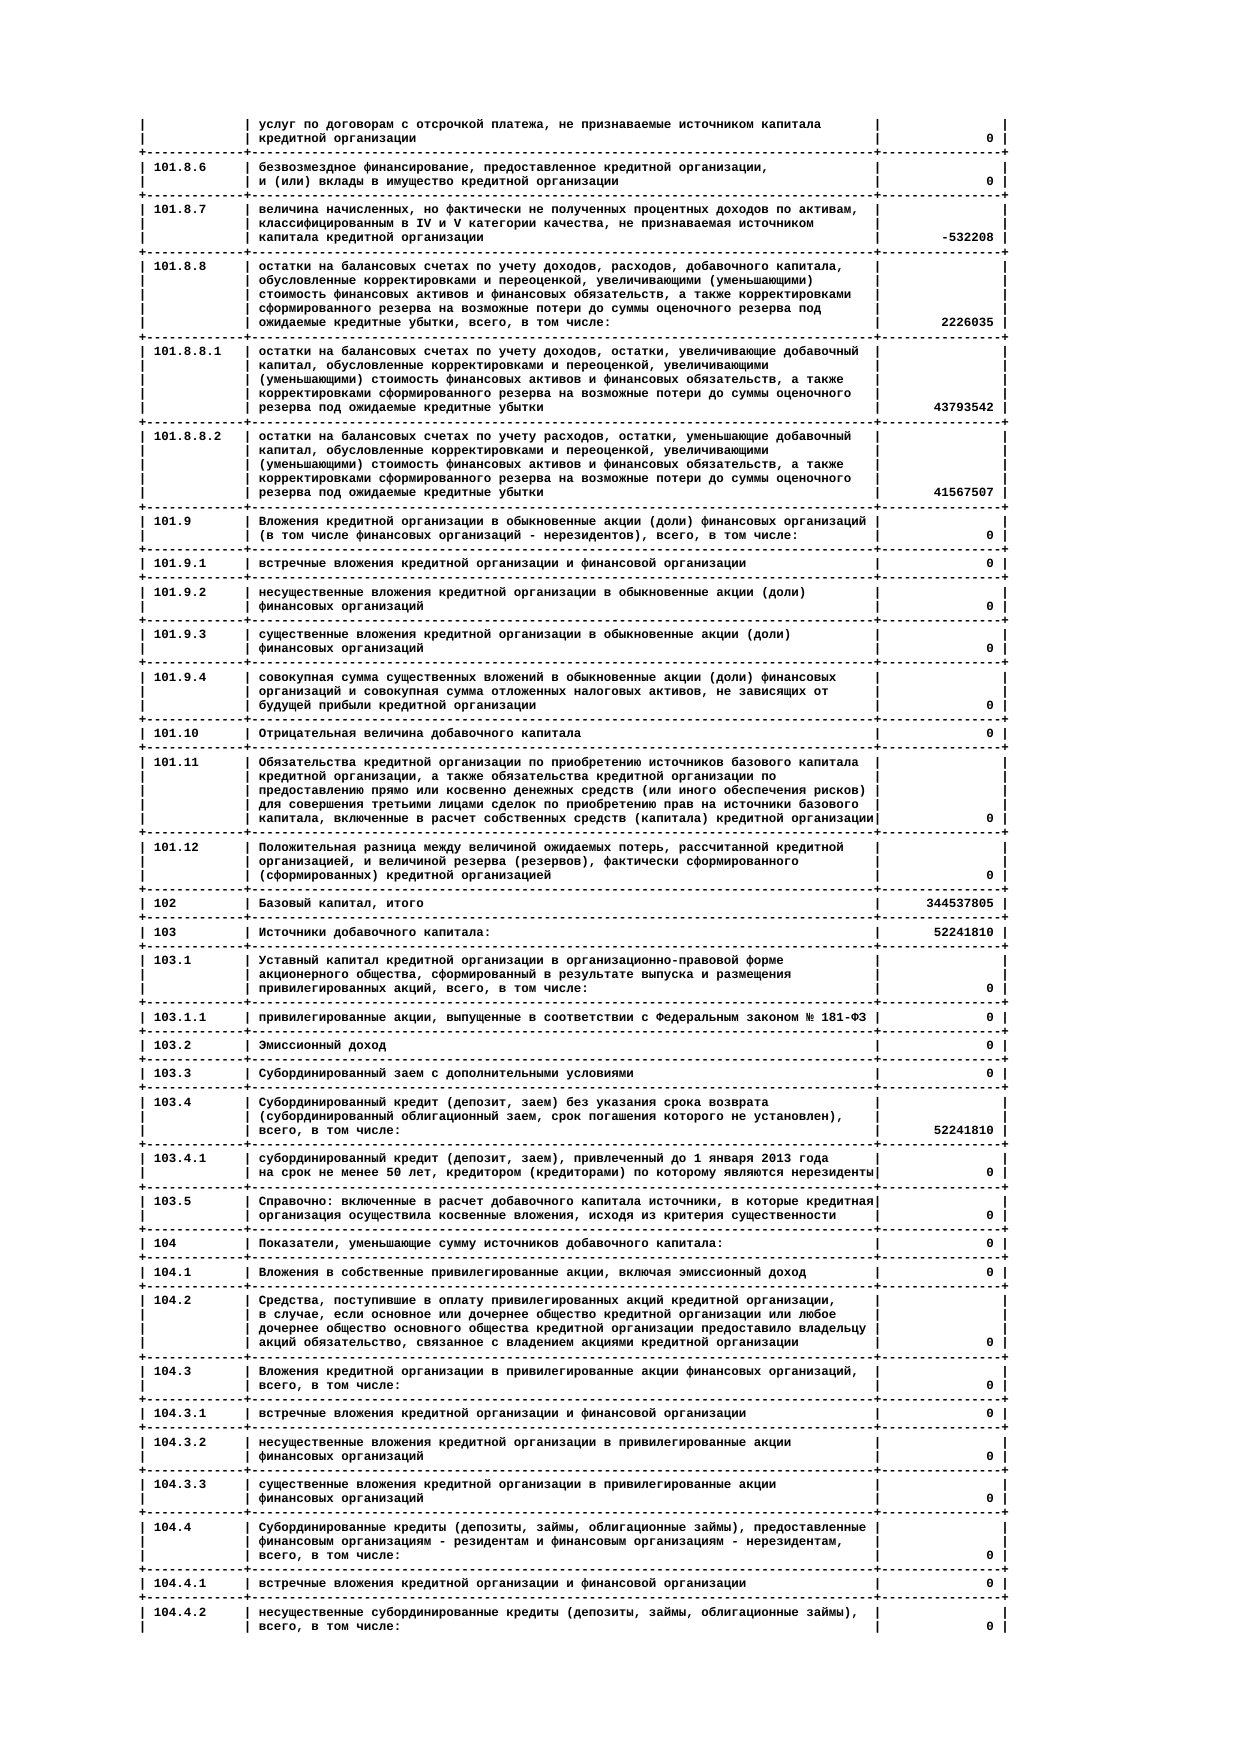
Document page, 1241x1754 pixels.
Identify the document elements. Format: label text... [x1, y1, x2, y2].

text | | финансовым организациям - резидентам и финансовым организациям - нерезидентам, | | [139, 1535, 1101, 1549]
text | 104.2 | Средства, поступившие в оплату привилегированных акций кредитной организации, | | [139, 1294, 1101, 1308]
text | | для совершения третьими лицами сделок по приобретению прав на источники базового | | [139, 798, 1101, 812]
text | | предоставлению прямо или косвенно денежных средств (или иного обеспечения рисков) | | [139, 784, 1101, 798]
text | 103.1.1 | привилегированные акции, выпущенные в соответствии с Федеральным законом № 181-ФЗ | 0 | [139, 1011, 1101, 1025]
text | | привилегированных акций, всего, в том числе: | 0 | [139, 982, 1101, 996]
text | | всего, в том числе: | 0 | [139, 1620, 1101, 1634]
text | | резерва под ожидаемые кредитные убытки | 41567507 | [139, 486, 1101, 501]
text | | финансовых организаций | 0 | [139, 600, 1101, 614]
text | 101.8.6 | безвозмездное финансирование, предоставленное кредитной организации, | | [139, 161, 1101, 175]
text | 101.10 | Отрицательная величина добавочного капитала | 0 | [139, 727, 1101, 741]
text +-------------+-----------------------------------------------------------------------------------+----------------+ [139, 1280, 1101, 1294]
text | | всего, в том числе: | 0 | [139, 1379, 1101, 1393]
text | | корректировками сформированного резерва на возможные потери до суммы оценочного | | [139, 387, 1101, 401]
text +-------------+-----------------------------------------------------------------------------------+----------------+ [139, 614, 1101, 628]
text | 101.8.8 | остатки на балансовых счетах по учету доходов, расходов, добавочного капитала, | | [139, 260, 1101, 274]
text | | капитал, обусловленные корректировками и переоценкой, увеличивающими | | [139, 444, 1101, 458]
text | | акций обязательство, связанное с владением акциями кредитной организации | 0 | [139, 1336, 1101, 1351]
text | 101.8.7 | величина начисленных, но фактически не полученных процентных доходов по активам, | | [139, 203, 1101, 217]
text | 103.4 | Субординированный кредит (депозит, заем) без указания срока возврата | | [139, 1096, 1101, 1110]
text +-------------+-----------------------------------------------------------------------------------+----------------+ [139, 1223, 1101, 1237]
text | | всего, в том числе: | 52241810 | [139, 1124, 1101, 1138]
text | | (уменьшающими) стоимость финансовых активов и финансовых обязательств, а также | | [139, 373, 1101, 387]
text +-------------+-----------------------------------------------------------------------------------+----------------+ [139, 416, 1101, 430]
text +-------------+-----------------------------------------------------------------------------------+----------------+ [139, 883, 1101, 897]
text | | финансовых организаций | 0 | [139, 1450, 1101, 1464]
text | | (в том числе финансовых организаций - нерезидентов), всего, в том числе: | 0 | [139, 529, 1101, 543]
text | | дочернее общество основного общества кредитной организации предоставило владельцу | | [139, 1322, 1101, 1336]
text | | организация осуществила косвенные вложения, исходя из критерия существенности | 0 | [139, 1209, 1101, 1223]
text +-------------+-----------------------------------------------------------------------------------+----------------+ [139, 1025, 1101, 1039]
text | | организацией, и величиной резерва (резервов), фактически сформированного | | [139, 855, 1101, 869]
text | | резерва под ожидаемые кредитные убытки | 43793542 | [139, 401, 1101, 416]
text +-------------+-----------------------------------------------------------------------------------+----------------+ [139, 656, 1101, 671]
text +-------------+-----------------------------------------------------------------------------------+----------------+ [139, 1421, 1101, 1436]
text +-------------+-----------------------------------------------------------------------------------+----------------+ [139, 940, 1101, 954]
text | 104.3.2 | несущественные вложения кредитной организации в привилегированные акции | | [139, 1436, 1101, 1450]
text +-------------+-----------------------------------------------------------------------------------+----------------+ [139, 1081, 1101, 1096]
text +-------------+-----------------------------------------------------------------------------------+----------------+ [139, 1053, 1101, 1067]
text +-------------+-----------------------------------------------------------------------------------+----------------+ [139, 1464, 1101, 1478]
text | | (уменьшающими) стоимость финансовых активов и финансовых обязательств, а также | | [139, 458, 1101, 472]
text | | акционерного общества, сформированный в результате выпуска и размещения | | [139, 968, 1101, 982]
text +-------------+-----------------------------------------------------------------------------------+----------------+ [139, 331, 1101, 345]
text | | сформированного резерва на возможные потери до суммы оценочного резерва под | | [139, 302, 1101, 316]
text | 104.3.3 | существенные вложения кредитной организации в привилегированные акции | | [139, 1478, 1101, 1492]
text | | кредитной организации | 0 | [139, 132, 1101, 146]
text +-------------+-----------------------------------------------------------------------------------+----------------+ [139, 1181, 1101, 1195]
text | 103.5 | Справочно: включенные в расчет добавочного капитала источники, в которые кредитная| | [139, 1195, 1101, 1209]
text | | на срок не менее 50 лет, кредитором (кредиторами) по которому являются нерезиденты| 0 | [139, 1166, 1101, 1181]
text | | капитала, включенные в расчет собственных средств (капитала) кредитной организации| 0 | [139, 812, 1101, 826]
text | | в случае, если основное или дочернее общество кредитной организации или любое | | [139, 1308, 1101, 1322]
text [139, 1591, 1101, 1606]
text +-------------+-----------------------------------------------------------------------------------+----------------+ [139, 571, 1101, 586]
text | 103.2 | Эмиссионный доход | 0 | [139, 1039, 1101, 1053]
text | | финансовых организаций | 0 | [139, 642, 1101, 656]
text | | (сформированных) кредитной организацией | 0 | [139, 869, 1101, 883]
text | 104.4 | Субординированные кредиты (депозиты, займы, облигационные займы), предоставленные | | [139, 1521, 1101, 1535]
text +-------------+-----------------------------------------------------------------------------------+----------------+ [139, 246, 1101, 260]
text | | стоимость финансовых активов и финансовых обязательств, а также корректировками | | [139, 288, 1101, 302]
text +-------------+-----------------------------------------------------------------------------------+----------------+ [139, 1138, 1101, 1152]
text | | капитала кредитной организации | -532208 | [139, 231, 1101, 246]
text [139, 146, 1101, 161]
text | 101.11 | Обязательства кредитной организации по приобретению источников базового капитала | | [139, 756, 1101, 770]
text | | корректировками сформированного резерва на возможные потери до суммы оценочного | | [139, 472, 1101, 486]
text | | услуг по договорам с отсрочкой платежа, не признаваемые источником капитала | | [139, 118, 1101, 132]
text | 104.3 | Вложения кредитной организации в привилегированные акции финансовых организаций, | | [139, 1365, 1101, 1379]
text | | классифицированным в IV и V категории качества, не признаваемая источником | | [139, 217, 1101, 231]
text | | финансовых организаций | 0 | [139, 1492, 1101, 1506]
text | | и (или) вклады в имущество кредитной организации | 0 | [139, 175, 1101, 189]
text +-------------+-----------------------------------------------------------------------------------+----------------+ [139, 1351, 1101, 1365]
text | | организаций и совокупная сумма отложенных налоговых активов, не зависящих от | | [139, 685, 1101, 699]
text | 104.1 | Вложения в собственные привилегированные акции, включая эмиссионный доход | 0 | [139, 1266, 1101, 1280]
text | 103.3 | Субординированный заем с дополнительными условиями | 0 | [139, 1067, 1101, 1081]
text | 103 | Источники добавочного капитала: | 52241810 | [139, 926, 1101, 940]
text | | обусловленные корректировками и переоценкой, увеличивающими (уменьшающими) | | [139, 274, 1101, 288]
text | | (субординированный облигационный заем, срок погашения которого не установлен), | | [139, 1110, 1101, 1124]
text | 101.9.1 | встречные вложения кредитной организации и финансовой организации | 0 | [139, 557, 1101, 571]
text | 104.3.1 | встречные вложения кредитной организации и финансовой организации | 0 | [139, 1407, 1101, 1421]
text +-------------+-----------------------------------------------------------------------------------+----------------+ [139, 713, 1101, 727]
text | 101.9.2 | несущественные вложения кредитной организации в обыкновенные акции (доли) | | [139, 586, 1101, 600]
text +-------------+-----------------------------------------------------------------------------------+----------------+ [139, 543, 1101, 557]
text | 101.9.3 | существенные вложения кредитной организации в обыкновенные акции (доли) | | [139, 628, 1101, 642]
text | 102 | Базовый капитал, итого | 344537805 | [139, 897, 1101, 911]
text +-------------+-----------------------------------------------------------------------------------+----------------+ [139, 1563, 1101, 1577]
text | 104.4.1 | встречные вложения кредитной организации и финансовой организации | 0 | [139, 1577, 1101, 1591]
text +-------------+-----------------------------------------------------------------------------------+----------------+ [139, 996, 1101, 1011]
text +-------------+-----------------------------------------------------------------------------------+----------------+ [139, 741, 1101, 756]
text | | будущей прибыли кредитной организации | 0 | [139, 699, 1101, 713]
text | | капитал, обусловленные корректировками и переоценкой, увеличивающими | | [139, 359, 1101, 373]
text | | кредитной организации, а также обязательства кредитной организации по | | [139, 770, 1101, 784]
text +-------------+-----------------------------------------------------------------------------------+----------------+ [139, 826, 1101, 841]
text +-------------+-----------------------------------------------------------------------------------+----------------+ [139, 1506, 1101, 1521]
text | 101.12 | Положительная разница между величиной ожидаемых потерь, рассчитанной кредитной | | [139, 841, 1101, 855]
text | 103.4.1 | субординированный кредит (депозит, заем), привлеченный до 1 января 2013 года | | [139, 1152, 1101, 1166]
text | 103.1 | Уставный капитал кредитной организации в организационно-правовой форме | | [139, 954, 1101, 968]
text | | ожидаемые кредитные убытки, всего, в том числе: | 2226035 | [139, 316, 1101, 331]
text | 101.9.4 | совокупная сумма существенных вложений в обыкновенные акции (доли) финансовых | | [139, 671, 1101, 685]
text +-------------+-----------------------------------------------------------------------------------+----------------+ [139, 1393, 1101, 1407]
text | 101.8.8.1 | остатки на балансовых счетах по учету доходов, остатки, увеличивающие добавочный | | [139, 345, 1101, 359]
text +-------------+-----------------------------------------------------------------------------------+----------------+ [139, 189, 1101, 203]
text | | всего, в том числе: | 0 | [139, 1549, 1101, 1563]
text +-------------+-----------------------------------------------------------------------------------+----------------+ [139, 1251, 1101, 1266]
text | 104.4.2 | несущественные субординированные кредиты (депозиты, займы, облигационные займы), | | [139, 1606, 1101, 1620]
text | 101.8.8.2 | остатки на балансовых счетах по учету расходов, остатки, уменьшающие добавочный | | [139, 430, 1101, 444]
text | 104 | Показатели, уменьшающие сумму источников добавочного капитала: | 0 | [139, 1237, 1101, 1251]
text +-------------+-----------------------------------------------------------------------------------+----------------+ [139, 501, 1101, 515]
text +-------------+-----------------------------------------------------------------------------------+----------------+ [139, 911, 1101, 926]
text | 101.9 | Вложения кредитной организации в обыкновенные акции (доли) финансовых организаций | | [139, 515, 1101, 529]
